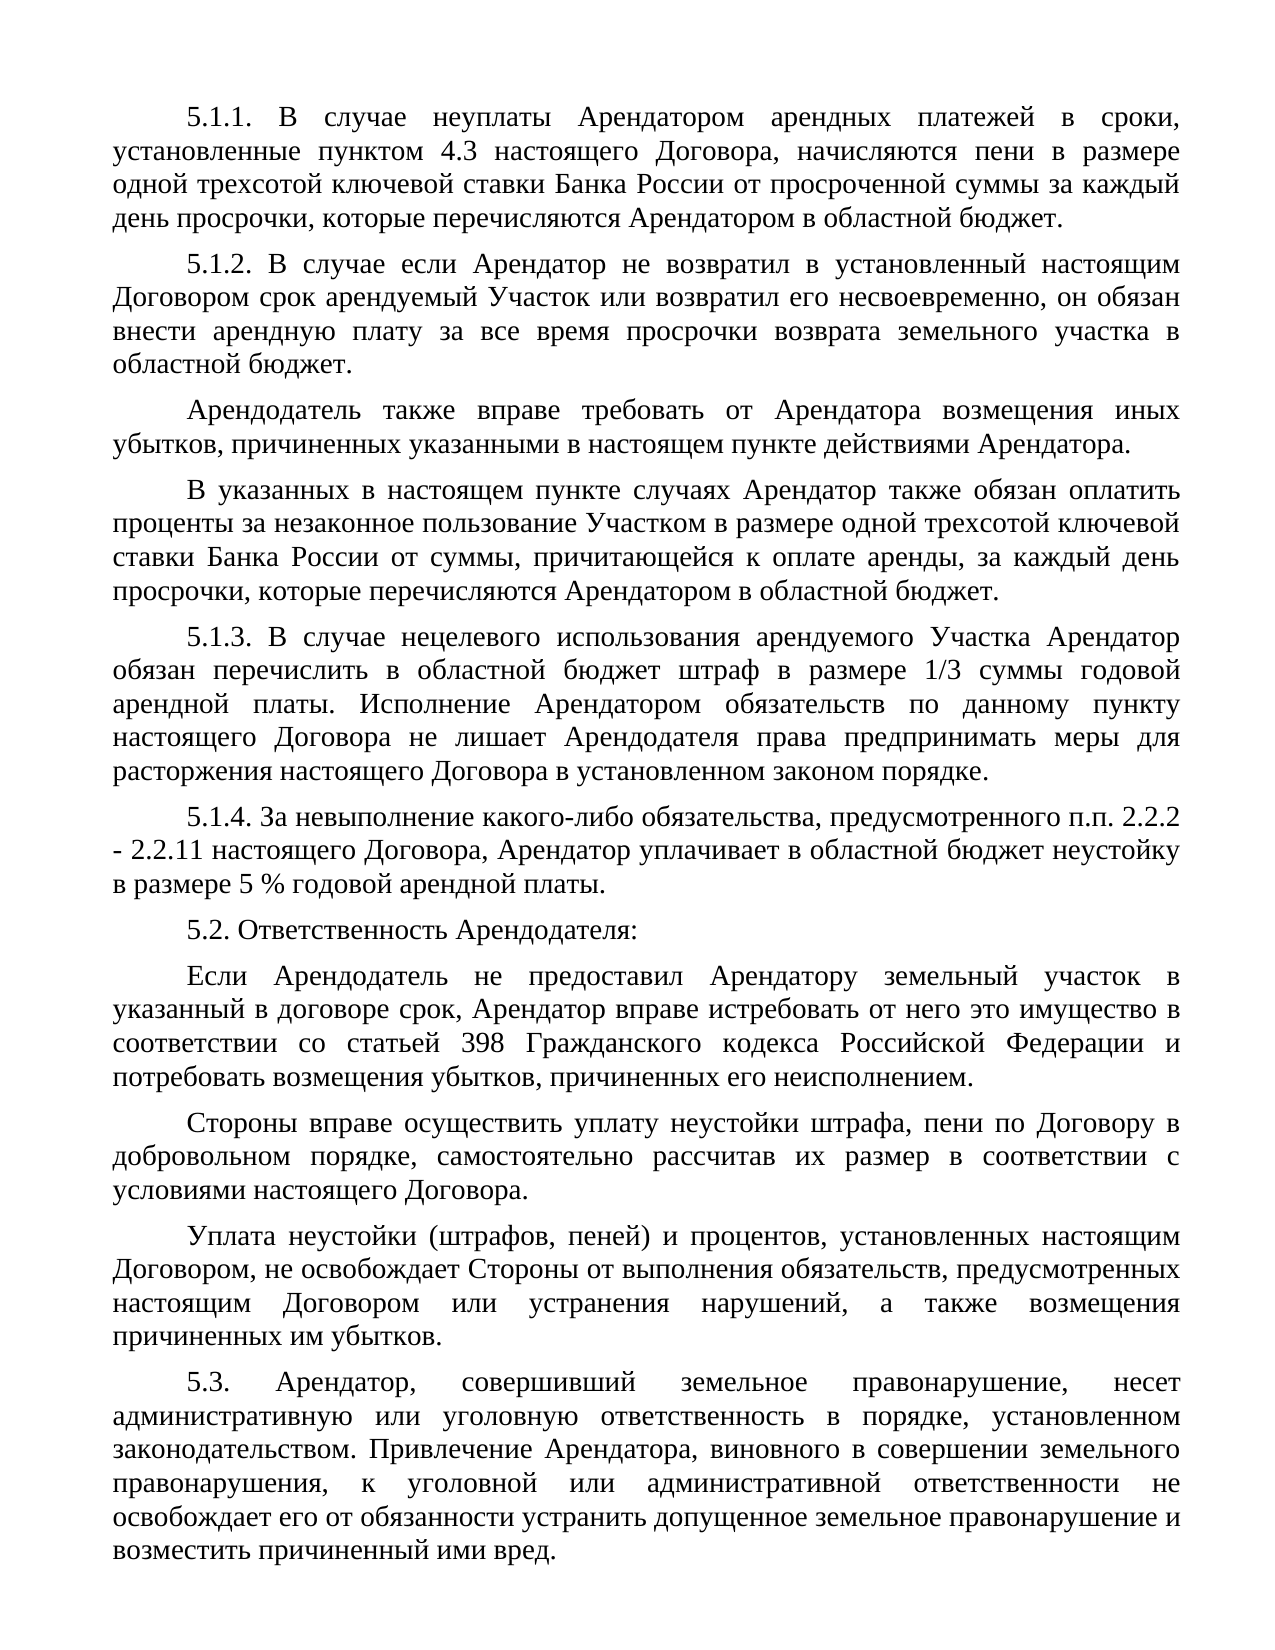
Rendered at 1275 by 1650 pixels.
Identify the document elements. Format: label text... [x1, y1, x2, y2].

text Арендодатель также вправе требовать от Арендатора возмещения иных убытков, причиненных указанными в настоящем пункте действиями Арендатора. [112, 392, 1181, 459]
text В указанных в настоящем пункте случаях Арендатор также обязан оплатить проценты за незаконное пользование Участком в размере одной трехсотой ключевой ставки Банка России от суммы, причитающейся к оплате аренды, за каждый день просрочки, которые перечисляются Арендатором в областной бюджет. [112, 472, 1181, 606]
text 5.1.3. В случае нецелевого использования арендуемого Участка Арендатор обязан перечислить в областной бюджет штраф в размере 1/3 суммы годовой арендной платы. Исполнение Арендатором обязательств по данному пункту настоящего Договора не лишает Арендодателя права предпринимать меры для расторжения настоящего Договора в установленном законом порядке. [112, 619, 1181, 786]
text 5.1.2. В случае если Арендатор не возвратил в установленный настоящим Договором срок арендуемый Участок или возвратил его несвоевременно, он обязан внести арендную плату за все время просрочки возврата земельного участка в областной бюджет. [112, 246, 1181, 380]
text Если Арендодатель не предоставил Арендатору земельный участок в указанный в договоре срок, Арендатор вправе истребовать от него это имущество в соответствии со статьей 398 Гражданского кодекса Российской Федерации и потребовать возмещения убытков, причиненных его неисполнением. [112, 958, 1181, 1092]
text 5.3. Арендатор, совершивший земельное правонарушение, несет административную или уголовную ответственность в порядке, установленном законодательством. Привлечение Арендатора, виновного в совершении земельного правонарушения, к уголовной или административной ответственности не освобождает его от обязанности устранить допущенное земельное правонарушение и возместить причиненный ими вред. [112, 1364, 1181, 1566]
text 5.1.1. В случае неуплаты Арендатором арендных платежей в сроки, установленные пунктом 4.3 настоящего Договора, начисляются пени в размере одной трехсотой ключевой ставки Банка России от просроченной суммы за каждый день просрочки, которые перечисляются Арендатором в областной бюджет. [112, 99, 1181, 233]
text 5.2. Ответственность Арендодателя: [112, 912, 1181, 946]
text 5.1.4. За невыполнение какого-либо обязательства, предусмотренного п.п. 2.2.2 - 2.2.11 настоящего Договора, Арендатор уплачивает в областной бюджет неустойку в размере 5 % годовой арендной платы. [112, 799, 1181, 899]
text Уплата неустойки (штрафов, пеней) и процентов, установленных настоящим Договором, не освобождает Стороны от выполнения обязательств, предусмотренных настоящим Договором или устранения нарушений, а также возмещения причиненных им убытков. [112, 1218, 1181, 1352]
text Стороны вправе осуществить уплату неустойки штрафа, пени по Договору в добровольном порядке, самостоятельно рассчитав их размер в соответствии с условиями настоящего Договора. [112, 1105, 1181, 1205]
